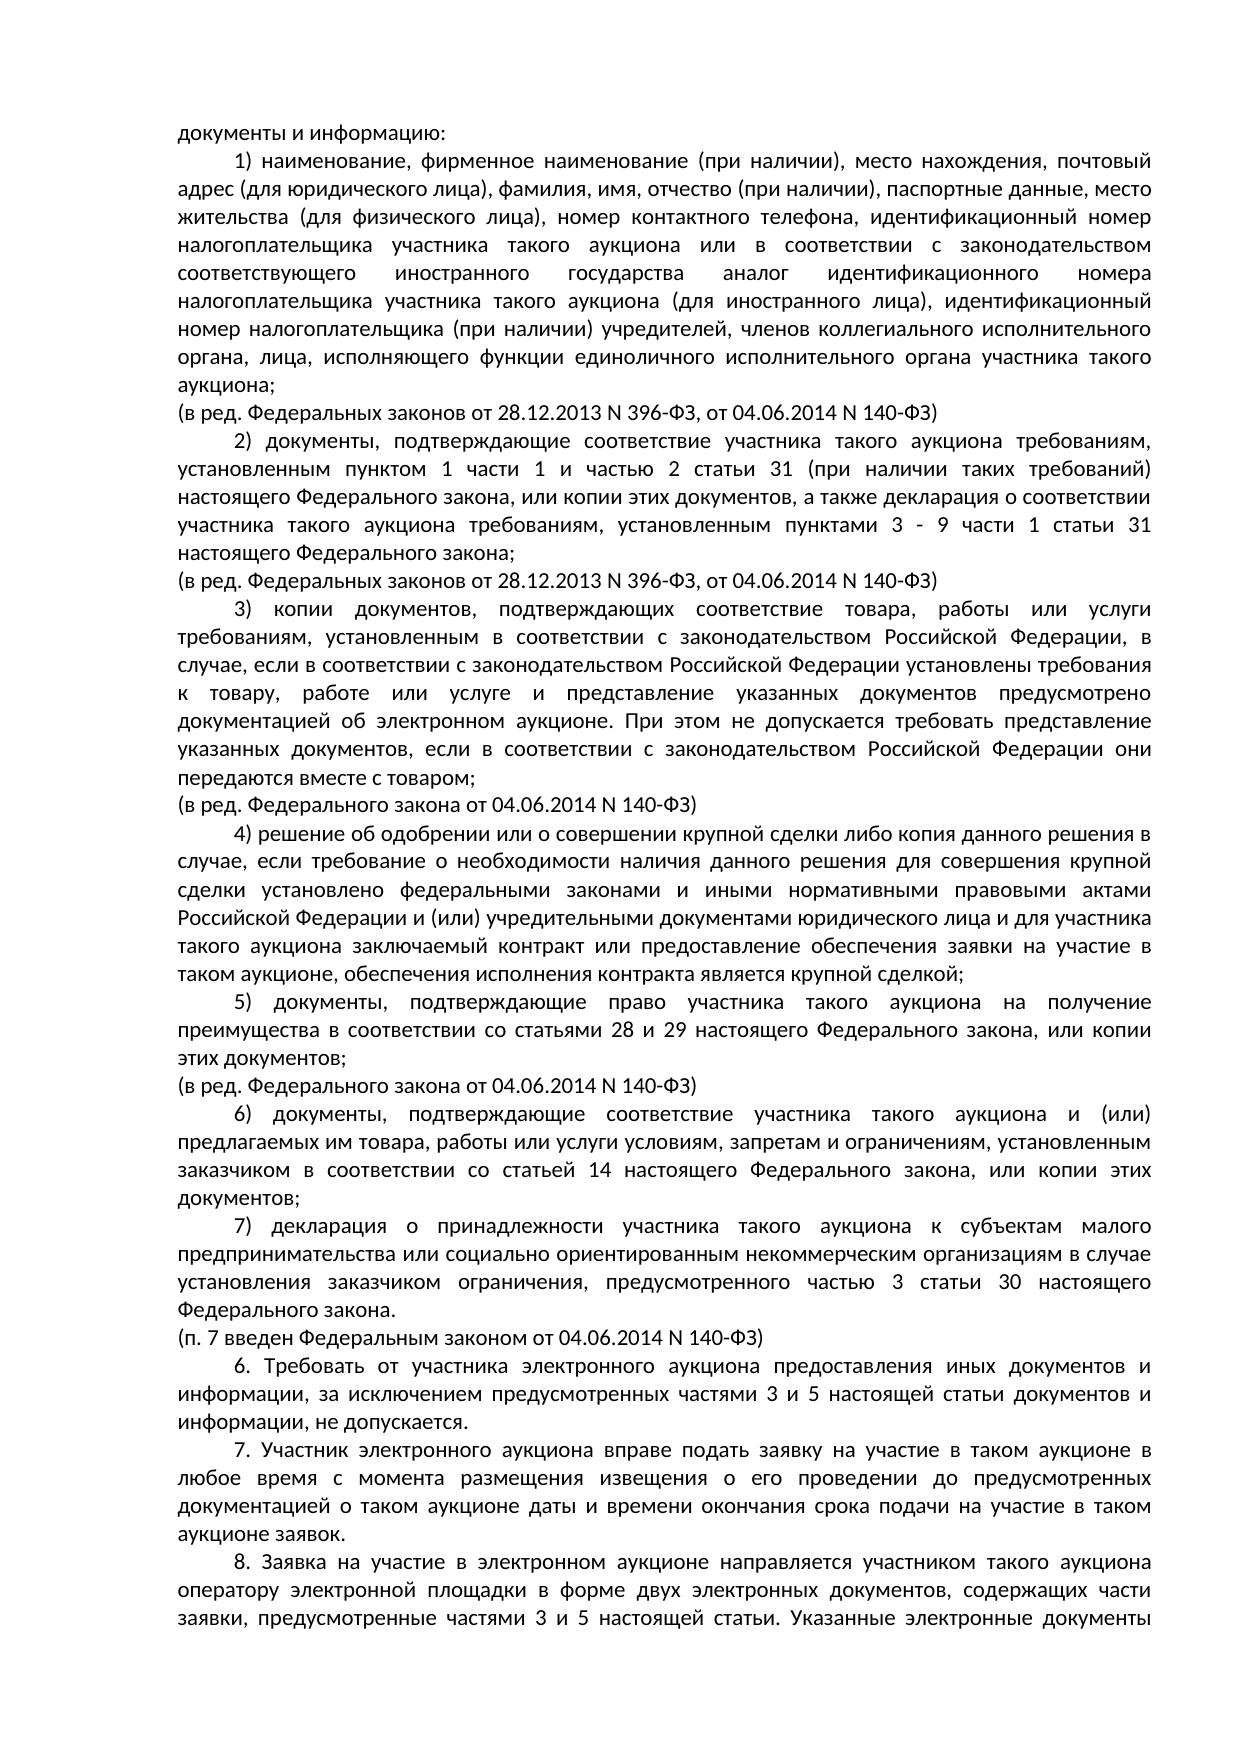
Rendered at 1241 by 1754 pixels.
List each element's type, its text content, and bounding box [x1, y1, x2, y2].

text 3) копии документов, подтверждающих соответствие товара, работы или услуги требованиям, установленным в соответствии с законодательством Российской Федерации, в случае, если в соответствии с законодательством Российской Федерации установлены требования к товару, работе или услуге и представление указанных документов предусмотрено документацией об электронном аукционе. При этом не допускается требовать представление указанных документов, если в соответствии с законодательством Российской Федерации они передаются вместе с товаром; [177, 594, 1152, 791]
text 1) наименование, фирменное наименование (при наличии), место нахождения, почтовый адрес (для юридического лица), фамилия, имя, отчество (при наличии), паспортные данные, место жительства (для физического лица), номер контактного телефона, идентификационный номер налогоплательщика участника такого аукциона или в соответствии с законодательством соответствующего иностранного государства аналог идентификационного номера налогоплательщика участника такого аукциона (для иностранного лица), идентификационный номер налогоплательщика (при наличии) учредителей, членов коллегиального исполнительного органа, лица, исполняющего функции единоличного исполнительного органа участника такого аукциона; [177, 146, 1152, 398]
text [177, 118, 1152, 146]
text (п. 7 введен Федеральным законом от 04.06.2014 N 140-ФЗ) [177, 1323, 1152, 1351]
text 6. Требовать от участника электронного аукциона предоставления иных документов и информации, за исключением предусмотренных частями 3 и 5 настоящей статьи документов и информации, не допускается. [177, 1351, 1152, 1435]
text 7. Участник электронного аукциона вправе подать заявку на участие в таком аукционе в любое время с момента размещения извещения о его проведении до предусмотренных документацией о таком аукционе даты и времени окончания срока подачи на участие в таком аукционе заявок. [177, 1435, 1152, 1547]
text 4) решение об одобрении или о совершении крупной сделки либо копия данного решения в случае, если требование о необходимости наличия данного решения для совершения крупной сделки установлено федеральными законами и иными нормативными правовыми актами Российской Федерации и (или) учредительными документами юридического лица и для участника такого аукциона заключаемый контракт или предоставление обеспечения заявки на участие в таком аукционе, обеспечения исполнения контракта является крупной сделкой; [177, 819, 1152, 987]
text 6) документы, подтверждающие соответствие участника такого аукциона и (или) предлагаемых им товара, работы или услуги условиям, запретам и ограничениям, установленным заказчиком в соответствии со статьей 14 настоящего Федерального закона, или копии этих документов; [177, 1099, 1152, 1211]
text (в ред. Федерального закона от 04.06.2014 N 140-ФЗ) [177, 1071, 1152, 1099]
text (в ред. Федеральных законов от 28.12.2013 N 396-ФЗ, от 04.06.2014 N 140-ФЗ) [177, 566, 1152, 594]
text 7) декларация о принадлежности участника такого аукциона к субъектам малого предпринимательства или социально ориентированным некоммерческим организациям в случае установления заказчиком ограничения, предусмотренного частью 3 статьи 30 настоящего Федерального закона. [177, 1211, 1152, 1323]
text 5) документы, подтверждающие право участника такого аукциона на получение преимущества в соответствии со статьями 28 и 29 настоящего Федерального закона, или копии этих документов; [177, 987, 1152, 1071]
text 2) документы, подтверждающие соответствие участника такого аукциона требованиям, установленным пунктом 1 части 1 и частью 2 статьи 31 (при наличии таких требований) настоящего Федерального закона, или копии этих документов, а также декларация о соответствии участника такого аукциона требованиям, установленным пунктами 3 - 9 части 1 статьи 31 настоящего Федерального закона; [177, 426, 1152, 566]
text (в ред. Федеральных законов от 28.12.2013 N 396-ФЗ, от 04.06.2014 N 140-ФЗ) [177, 398, 1152, 426]
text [177, 1547, 1152, 1631]
text (в ред. Федерального закона от 04.06.2014 N 140-ФЗ) [177, 791, 1152, 819]
